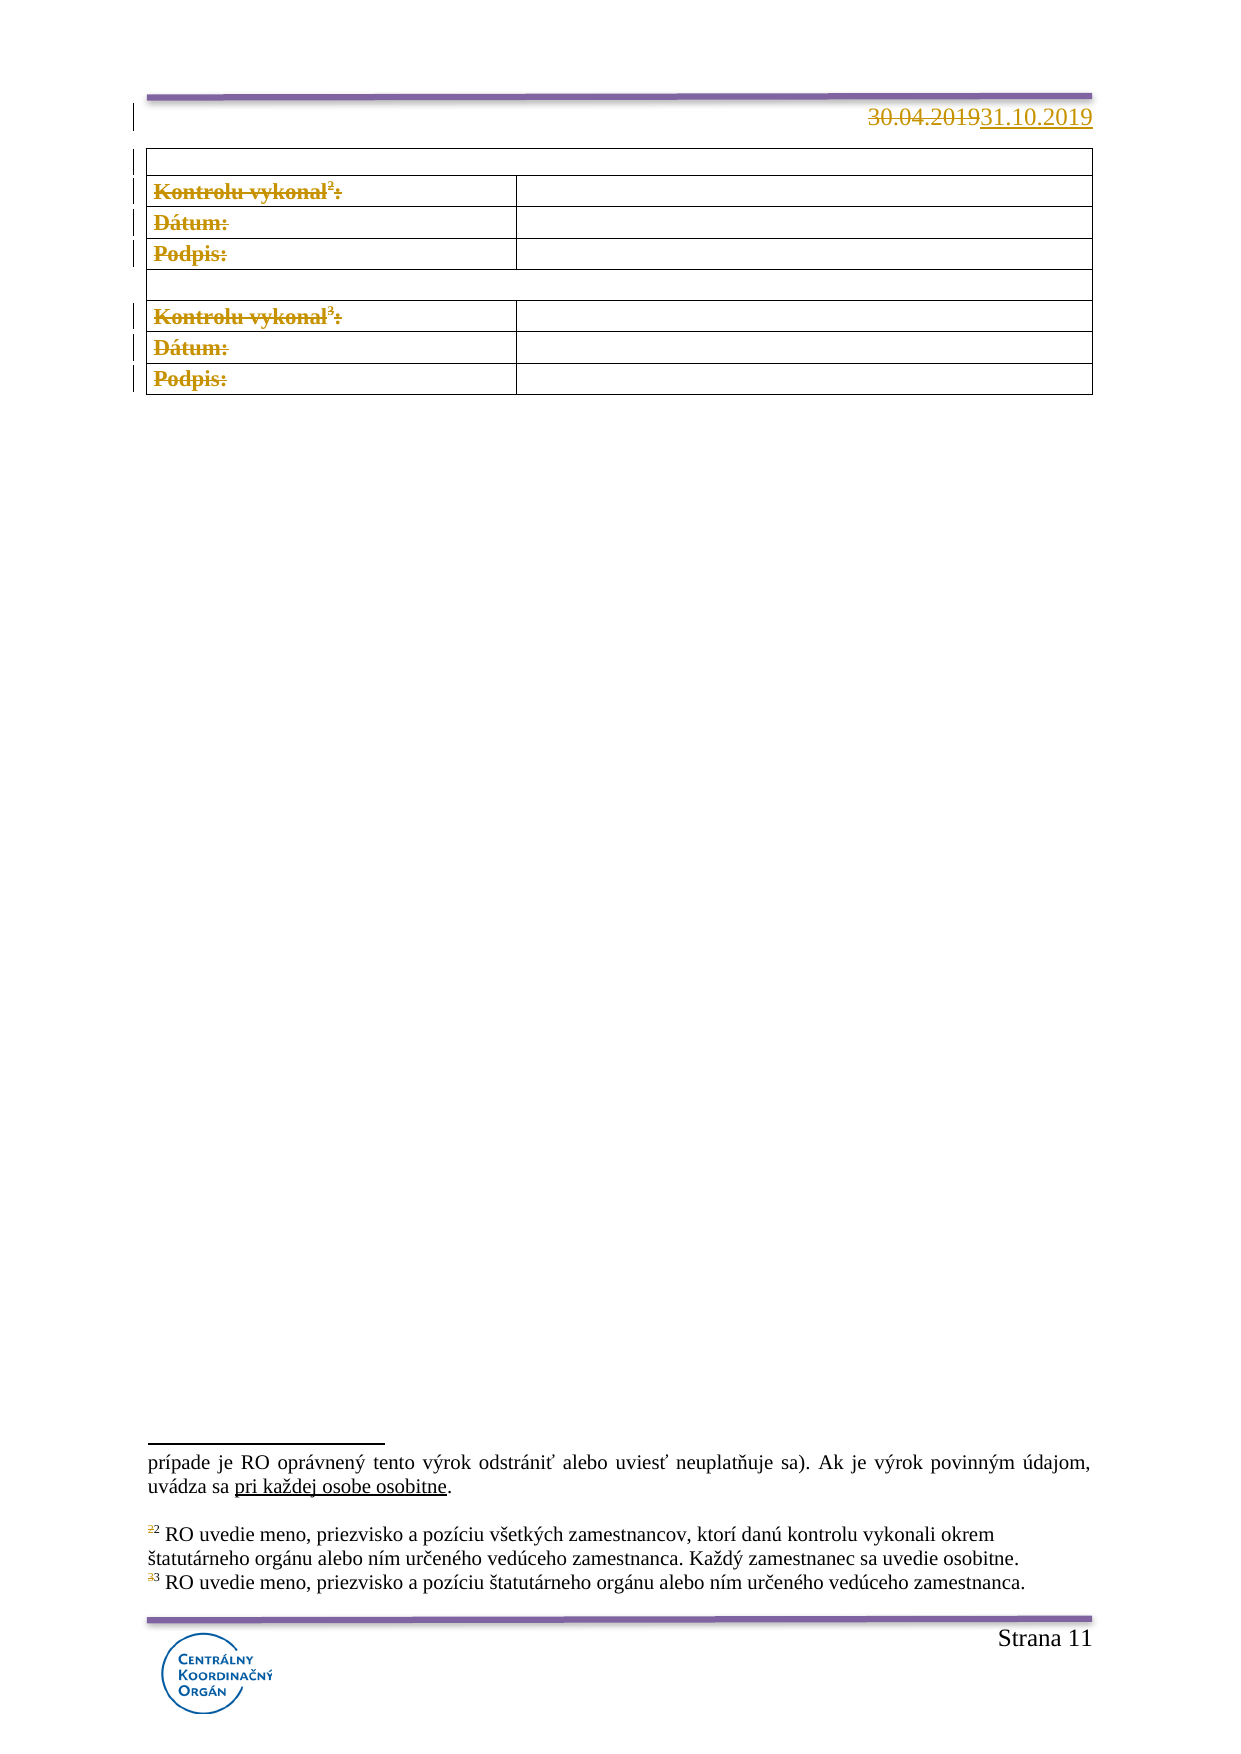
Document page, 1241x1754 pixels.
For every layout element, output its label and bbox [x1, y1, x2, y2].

table_cell [147, 176, 516, 206]
table_cell [147, 301, 516, 331]
table_cell [517, 364, 1092, 394]
picture [159, 1631, 272, 1713]
table_cell [517, 239, 1092, 269]
table_cell [147, 332, 516, 362]
table_cell [517, 301, 1092, 331]
table_cell [147, 149, 1092, 175]
table_cell [147, 364, 516, 394]
table_cell [517, 207, 1092, 237]
table_cell [517, 332, 1092, 362]
table_cell [147, 270, 1092, 300]
table_cell [147, 207, 516, 237]
table_cell [147, 239, 516, 269]
table_cell [517, 176, 1092, 206]
